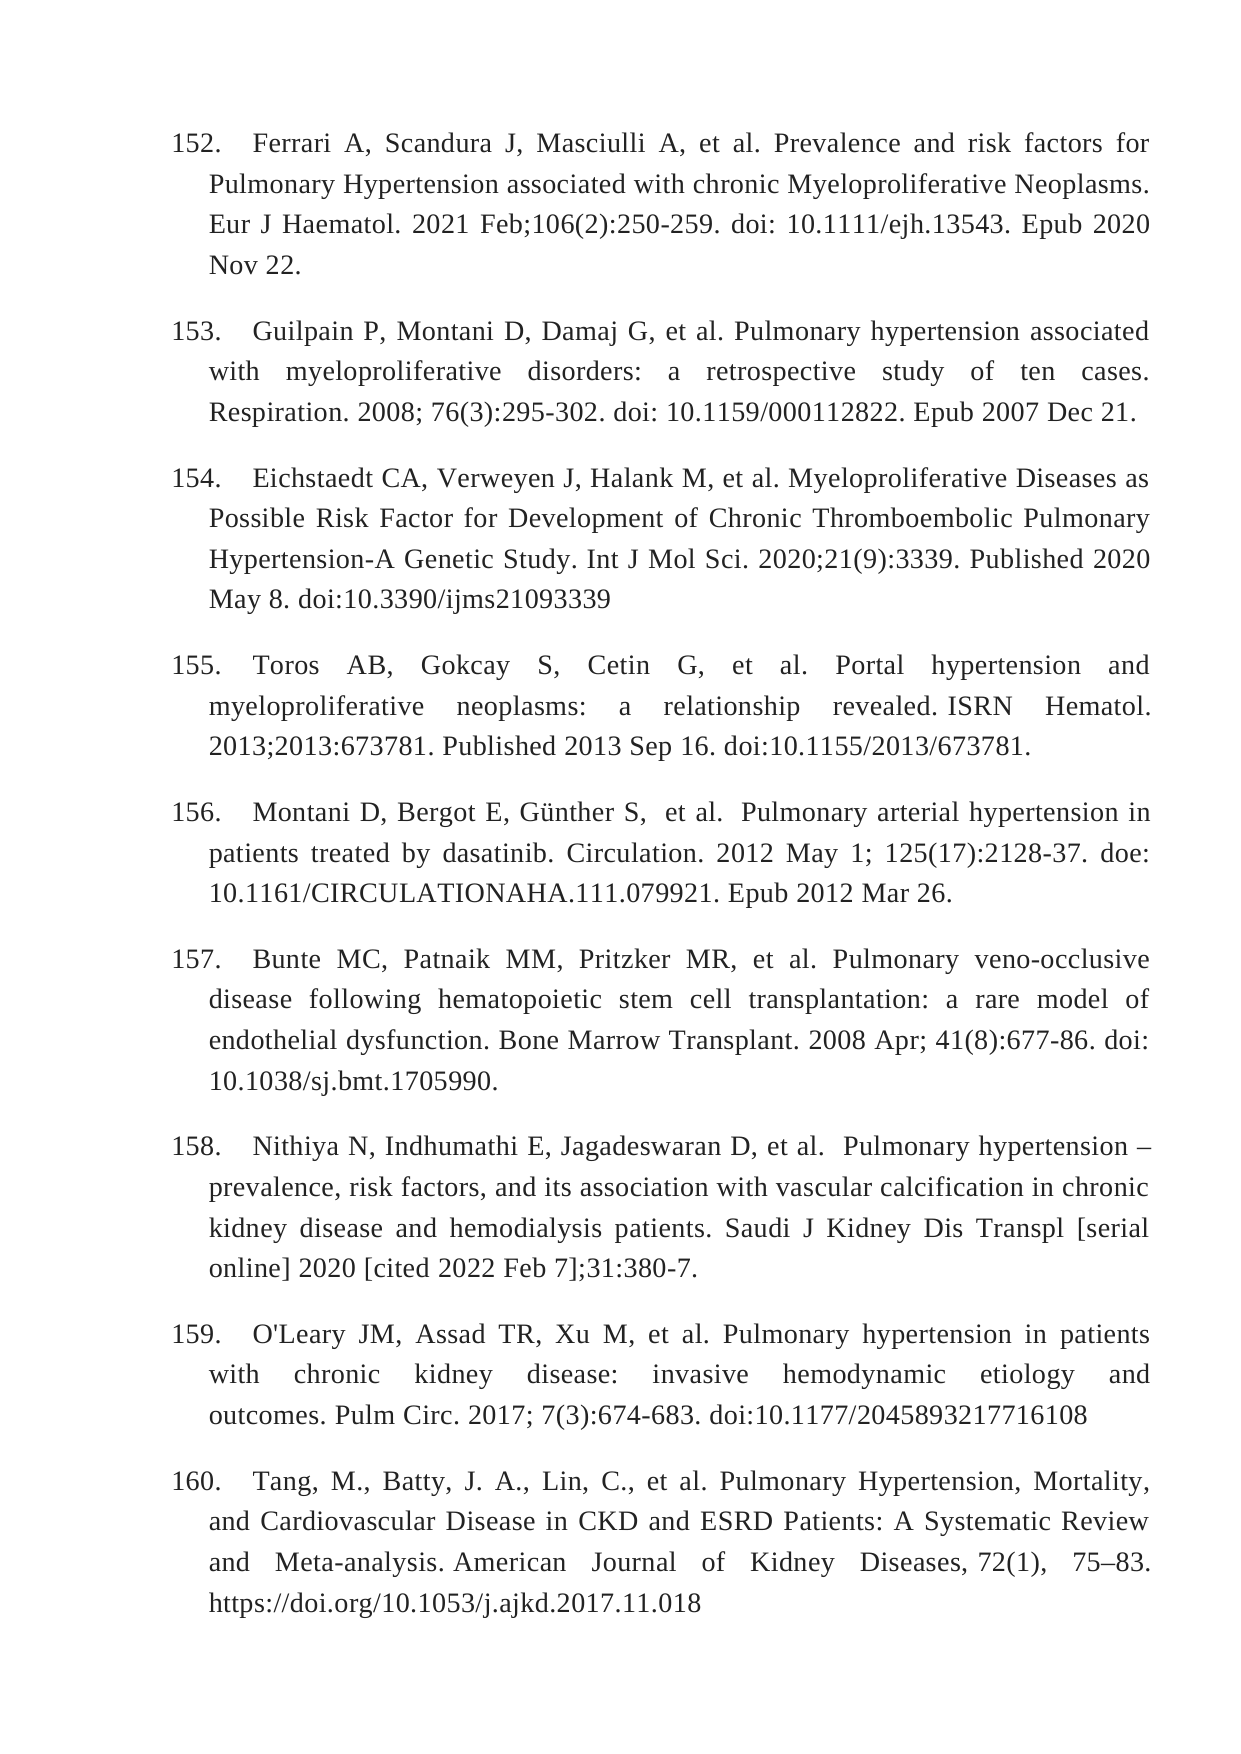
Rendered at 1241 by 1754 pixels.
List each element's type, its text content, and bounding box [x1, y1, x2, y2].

list Nithiya N, Indhumathi E, Jagadeswaran D, et al. Pulmonary hypertension – prevalence, risk factors, and its association with vascular calcification in chronic kidney disease and hemodialysis patients. Saudi J Kidney Dis Transpl [serial online] 2020 [cited 2022 Feb 7];31:380-7. [171, 1121, 1152, 1284]
list Guilpain P, Montani D, Damaj G, et al. Pulmonary hypertension associated with myeloproliferative disorders: a retrospective study of ten cases. Respiration. 2008; 76(3):295-302. doi: 10.1159/000112822. Epub 2007 Dec 21. [171, 306, 1152, 427]
list Toros AB, Gokcay S, Cetin G, et al. Portal hypertension and myeloproliferative neoplasms: a relationship revealed. ISRN Hematol. 2013;2013:673781. Published 2013 Sep 16. doi:10.1155/2013/673781. [171, 640, 1152, 762]
list Tang, M., Batty, J. A., Lin, C., et al. Pulmonary Hypertension, Mortality, and Cardiovascular Disease in CKD and ESRD Patients: A Systematic Review and Meta-analysis. American Journal of Kidney Diseases, 72(1), 75–83. https://doi.org/10.1053/j.ajkd.2017.11.018 [171, 1456, 1152, 1618]
list Ferrari A, Scandura J, Masciulli A, et al. Prevalence and risk factors for Pulmonary Hypertension associated with chronic Myeloproliferative Neoplasms. Eur J Haematol. 2021 Feb;106(2):250-259. doi: 10.1111/ejh.13543. Epub 2020 Nov 22. [171, 118, 1152, 281]
list O'Leary JM, Assad TR, Xu M, et al. Pulmonary hypertension in patients with chronic kidney disease: invasive hemodynamic etiology and outcomes. Pulm Circ. 2017; 7(3):674-683. doi:10.1177/2045893217716108 [171, 1309, 1152, 1431]
list Eichstaedt CA, Verweyen J, Halank M, et al. Myeloproliferative Diseases as Possible Risk Factor for Development of Chronic Thromboembolic Pulmonary Hypertension-A Genetic Study. Int J Mol Sci. 2020;21(9):3339. Published 2020 May 8. doi:10.3390/ijms21093339 [171, 452, 1152, 615]
list Montani D, Bergot E, Günther S, et al. Pulmonary arterial hypertension in patients treated by dasatinib. Circulation. 2012 May 1; 125(17):2128-37. doe: 10.1161/CIRCULATIONAHA.111.079921. Epub 2012 Mar 26. [171, 787, 1152, 909]
list Bunte MC, Patnaik MM, Pritzker MR, et al. Pulmonary veno-occlusive disease following hematopoietic stem cell transplantation: a rare model of endothelial dysfunction. Bone Marrow Transplant. 2008 Apr; 41(8):677-86. doi: 10.1038/sj.bmt.1705990. [171, 934, 1152, 1096]
